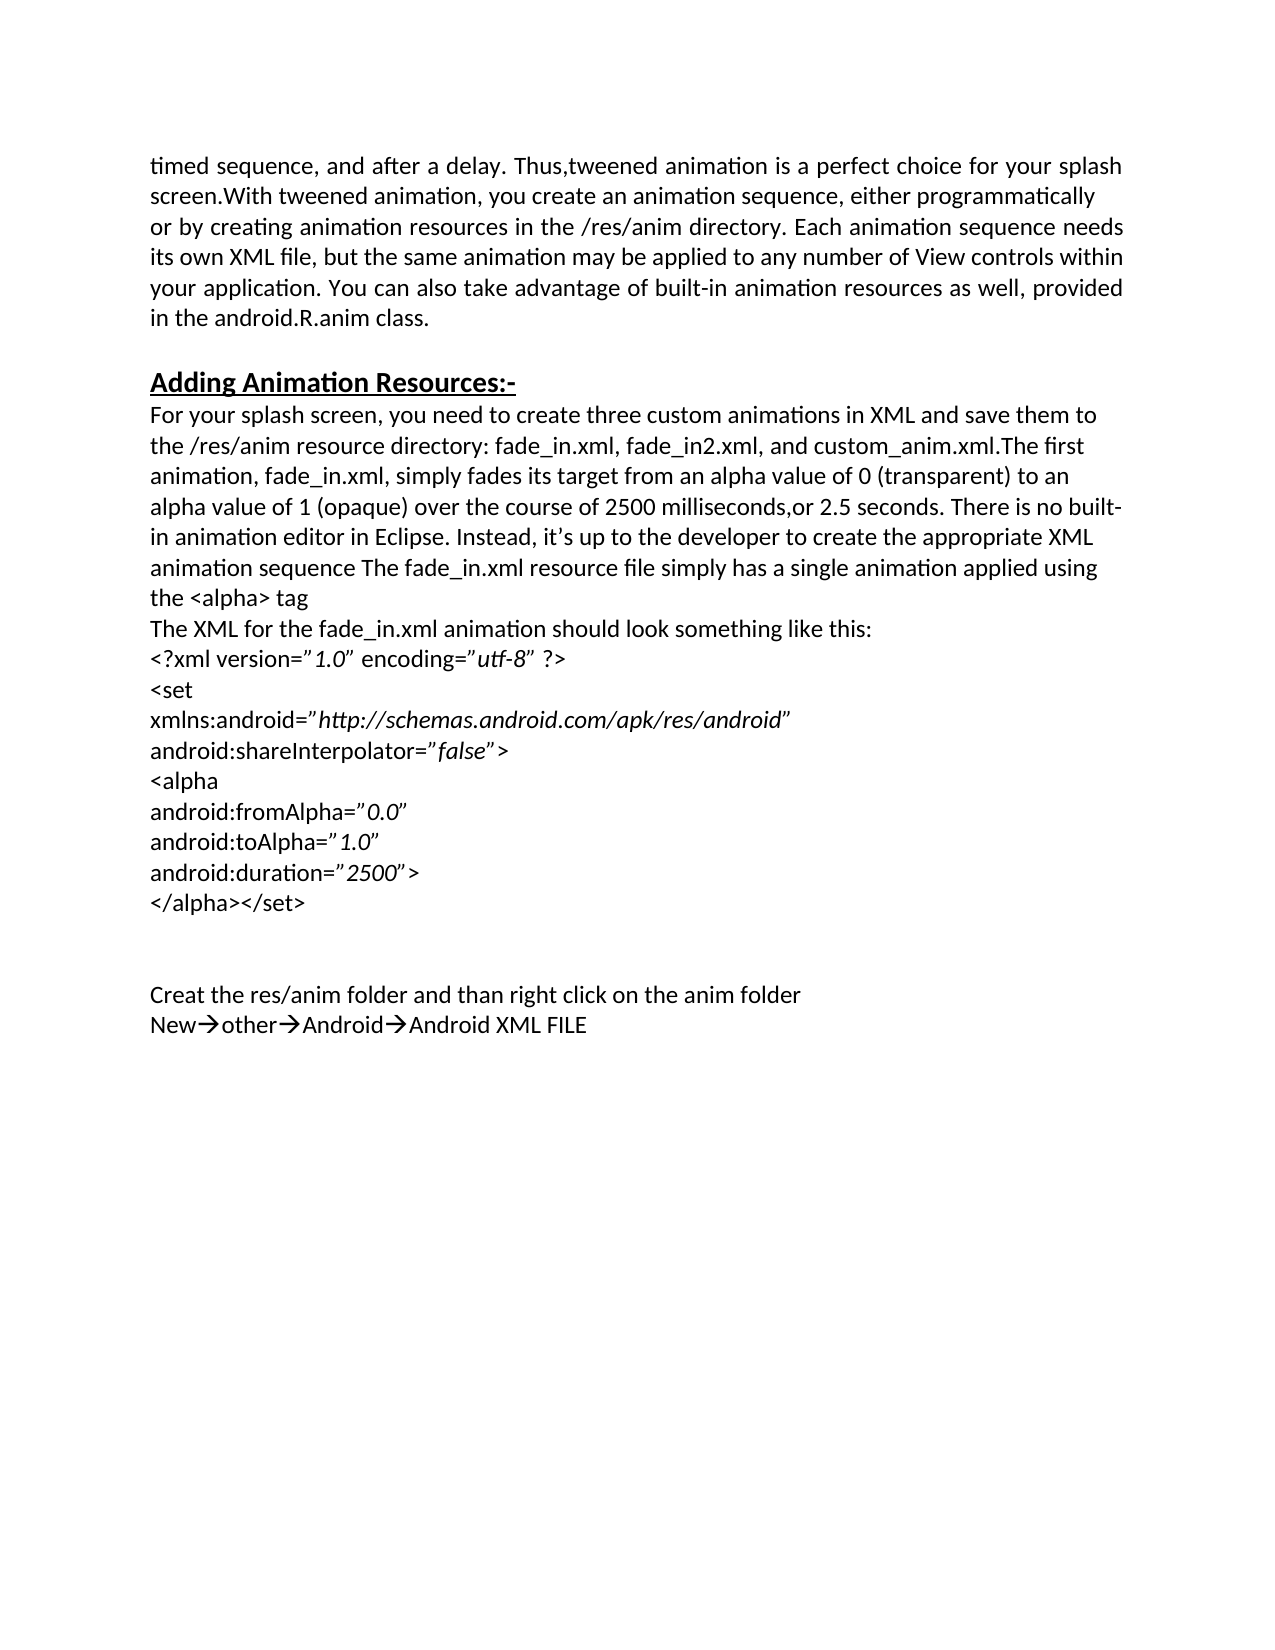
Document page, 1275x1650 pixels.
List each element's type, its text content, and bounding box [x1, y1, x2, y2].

text For your splash screen, you need to create three custom animations in XML and save them to the /res/anim resource directory: fade_in.xml, fade_in2.xml, and custom_anim.xml.The first animation, fade_in.xml, simply fades its target from an alpha value of 0 (transparent) to an alpha value of 1 (opaque) over the course of 2500 milliseconds,or 2.5 seconds. There is no built-in animation editor in Eclipse. Instead, it’s up to the developer to create the appropriate XML animation sequence The fade_in.xml resource file simply has a single animation applied using the <alpha> tag [150, 399, 1125, 613]
text xmlns:android=”http://schemas.android.com/apk/res/android” [150, 704, 1125, 735]
text or by creating animation resources in the /res/anim directory. Each animation sequence needs its own XML file, but the same animation may be applied to any number of View controls within your application. You can also take advantage of built-in animation resources as well, provided in the android.R.anim class. [150, 211, 1125, 333]
text android:toAlpha=”1.0” [150, 827, 1125, 857]
text android:fromAlpha=”0.0” [150, 796, 1125, 827]
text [150, 150, 1125, 211]
text Adding Animation Resources:- [150, 364, 1125, 399]
text <alpha [150, 766, 1125, 796]
text The XML for the fade_in.xml animation should look something like this: [150, 613, 1125, 643]
text Creat the res/anim folder and than right click on the anim folder NewotherAndroidAndroid XML FILE [150, 979, 1125, 1040]
text <set [150, 674, 1125, 704]
text </alpha></set> [150, 888, 1125, 918]
text android:duration=”2500”> [150, 857, 1125, 888]
text <?xml version=”1.0” encoding=”utf-8” ?> [150, 643, 1125, 674]
text android:shareInterpolator=”false”> [150, 735, 1125, 766]
